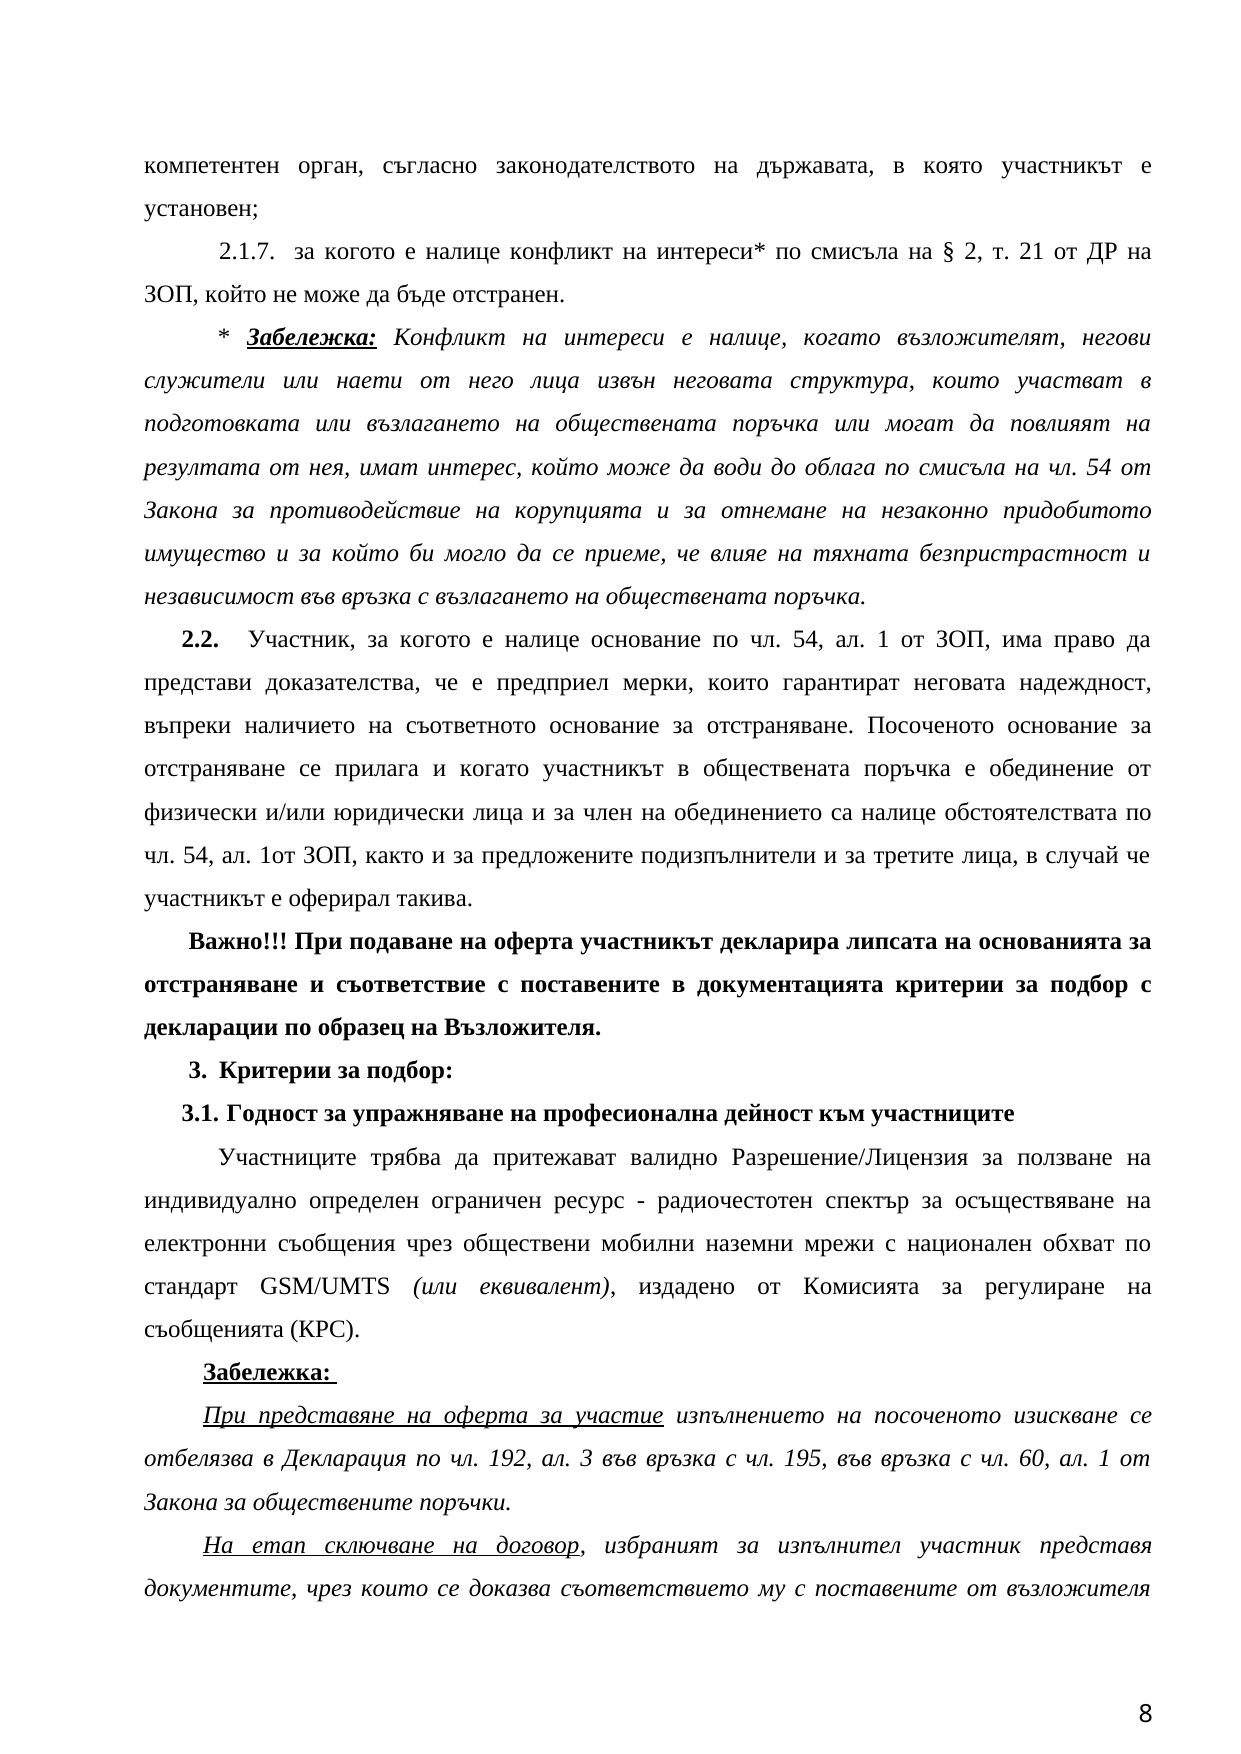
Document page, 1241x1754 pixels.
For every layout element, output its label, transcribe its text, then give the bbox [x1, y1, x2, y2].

subtitle Критерии за подбор: [129, 1055, 1152, 1084]
list При представяне на оферта за участие изпълнението на посоченото изискване се отбелязва в Декларация по чл. 192, ал. 3 във връзка с чл. 195, във връзка с чл. 60, ал. 1 от Закона за обществените поръчки. [144, 1400, 1152, 1515]
subtitle Годност за упражняване на професионална дейност към участниците [181, 1098, 1152, 1127]
text Важно!!! При подаване на оферта участникът декларира липсата на основанията за отстраняване и съответствие с поставените в документацията критерии за подбор с декларации по образец на Възложителя. [144, 926, 1152, 1041]
text Участниците трябва да притежават валидно Разрешение/Лицензия за ползване на индивидуално определен ограничен ресурс - радиочестотен спектър за осъществяване на електронни съобщения чрез обществени мобилни наземни мрежи с национален обхват по стандарт GSM/UMTS (или еквивалент), издадено от Комисията за регулиране на съобщенията (КРС). [144, 1142, 1152, 1343]
text * Забележка: Конфликт на интереси е налице, когато възложителят, негови служители или наети от него лица извън неговата структура, които участват в подготовката или възлагането на обществената поръчка или могат да повлияят на резултата от нея, имат интерес, който може да води до облага по смисъла на чл. 54 от Закона за противодействие на корупцията и за отнемане на незаконно придобитото имущество и за който би могло да се приеме, че влияе на тяхната безпристрастност и независимост във връзка с възлагането на обществената поръчка. [144, 322, 1152, 610]
text Забележка: [144, 1357, 1152, 1386]
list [144, 150, 1152, 222]
list Участник, за когото е налице основание по чл. 54, ал. 1 от ЗОП, има право да представи доказателства, че е предприел мерки, които гарантират неговата надеждност, въпреки наличието на съответното основание за отстраняване. Посоченото основание за отстраняване се прилага и когато участникът в обществената поръчка е обединение от физически и/или юридически лица и за член на обединението са налице обстоятелствата по чл. 54, ал. 1от ЗОП, както и за предложените подизпълнители и за третите лица, в случай че участникът е оферирал такива. [144, 624, 1152, 912]
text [144, 1530, 1152, 1602]
list за когото е налице конфликт на интереси* по смисъла на § 2, т. 21 от ДР на ЗОП, който не може да бъде отстранен. [144, 236, 1152, 308]
